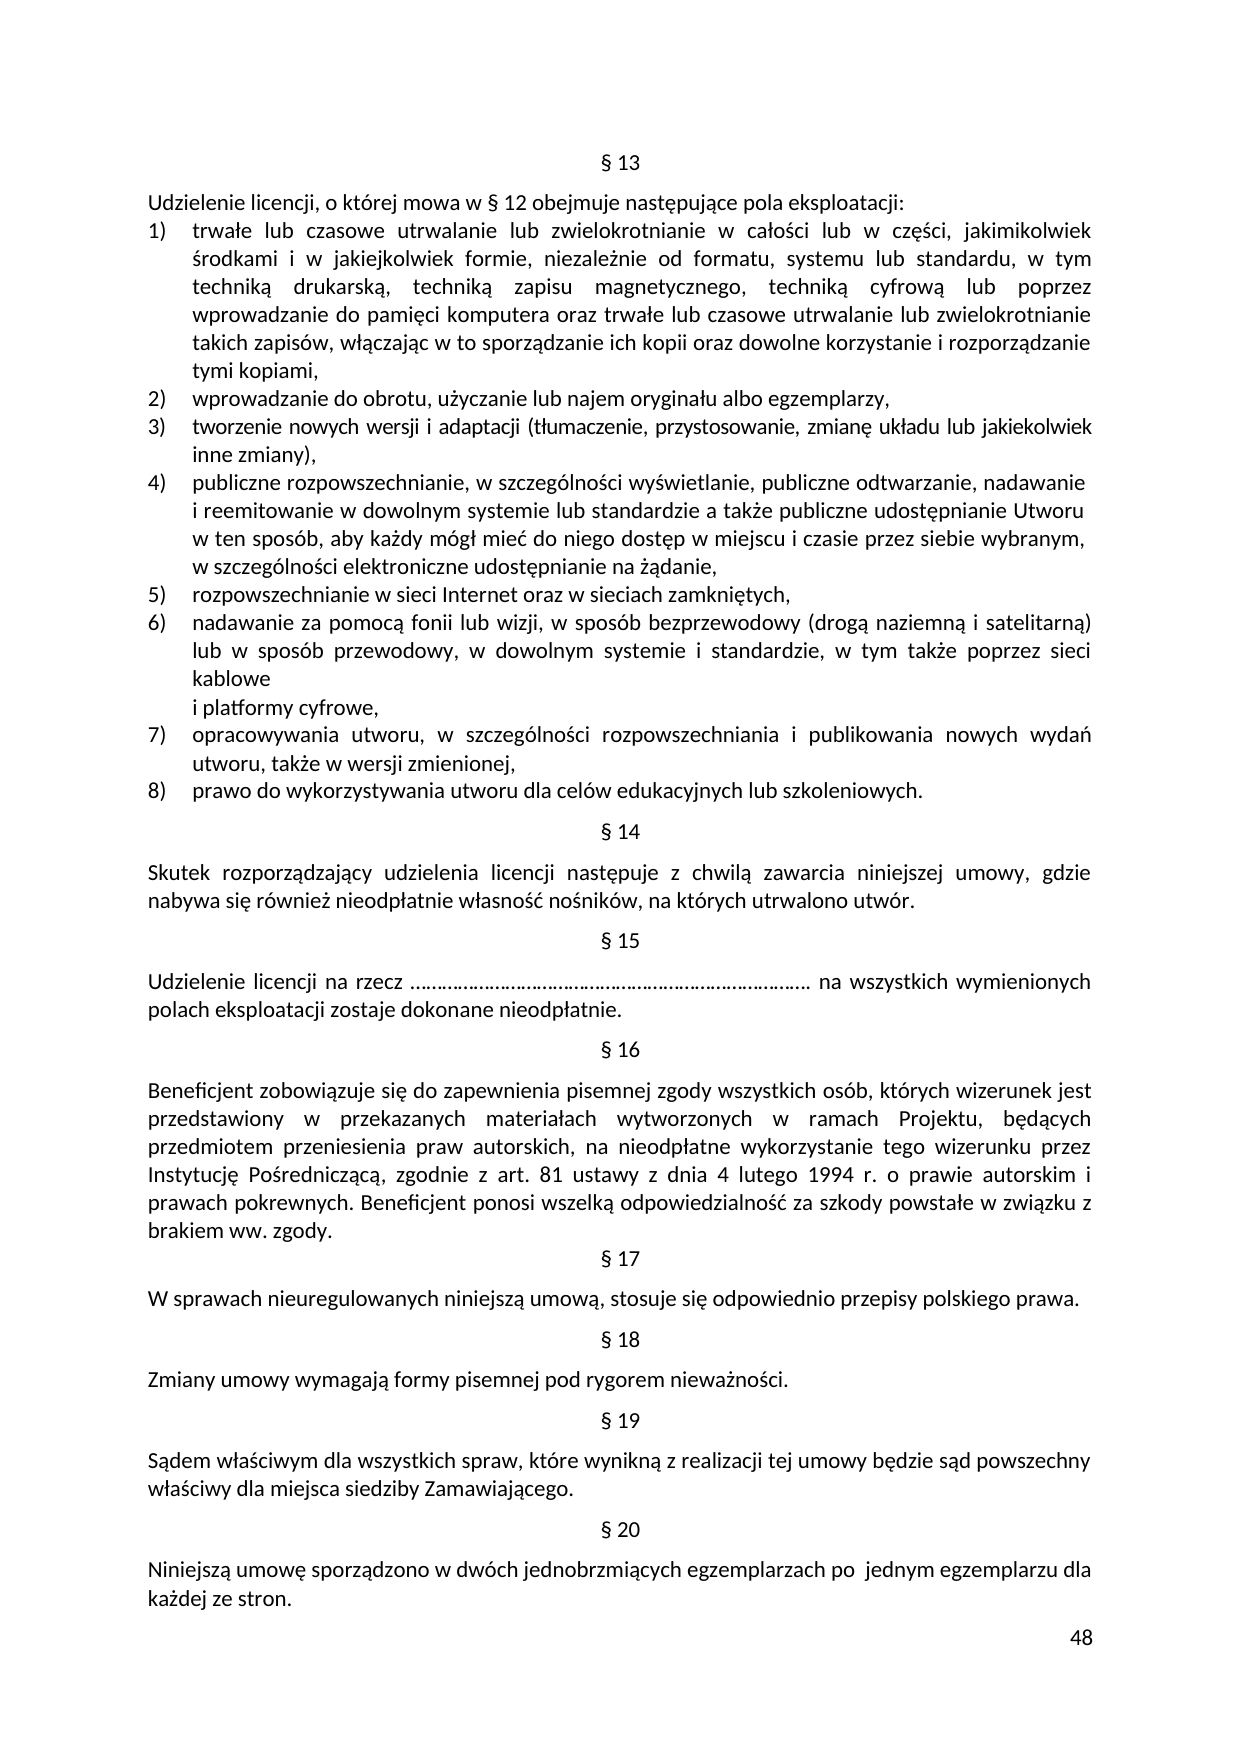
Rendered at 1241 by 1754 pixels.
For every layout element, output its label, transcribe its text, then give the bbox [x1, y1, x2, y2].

text § 14 [148, 817, 1093, 845]
text § 17 [148, 1244, 1093, 1272]
text Skutek rozporządzający udzielenia licencji następuje z chwilą zawarcia niniejszej umowy, gdzie nabywa się również nieodpłatnie własność nośników, na których utrwalono utwór. [148, 858, 1093, 914]
list prawo do wykorzystywania utworu dla celów edukacyjnych lub szkoleniowych. [148, 777, 1093, 805]
text Zmiany umowy wymagają formy pisemnej pod rygorem nieważności. [148, 1366, 1093, 1393]
text W sprawach nieuregulowanych niniejszą umową, stosuje się odpowiednio przepisy polskiego prawa. [148, 1284, 1093, 1312]
list publiczne rozpowszechnianie, w szczególności wyświetlanie, publiczne odtwarzanie, nadawanie i reemitowanie w dowolnym systemie lub standardzie a także publiczne udostępnianie Utworu w ten sposób, aby każdy mógł mieć do niego dostęp w miejscu i czasie przez siebie wybranym, w szczególności elektroniczne udostępnianie na żądanie, [148, 468, 1093, 581]
text Sądem właściwym dla wszystkich spraw, które wynikną z realizacji tej umowy będzie sąd powszechny właściwy dla miejsca siedziby Zamawiającego. [148, 1447, 1093, 1503]
list trwałe lub czasowe utrwalanie lub zwielokrotnianie w całości lub w części, jakimikolwiek środkami i w jakiejkolwiek formie, niezależnie od formatu, systemu lub standardu, w tym techniką drukarską, techniką zapisu magnetycznego, techniką cyfrową lub poprzez wprowadzanie do pamięci komputera oraz trwałe lub czasowe utrwalanie lub zwielokrotnianie takich zapisów, włączając w to sporządzanie ich kopii oraz dowolne korzystanie i rozporządzanie tymi kopiami, [148, 216, 1093, 384]
text § 20 [148, 1515, 1093, 1543]
text Beneficjent zobowiązuje się do zapewnienia pisemnej zgody wszystkich osób, których wizerunek jest przedstawiony w przekazanych materiałach wytworzonych w ramach Projektu, będących przedmiotem przeniesienia praw autorskich, na nieodpłatne wykorzystanie tego wizerunku przez Instytucję Pośredniczącą, zgodnie z art. 81 ustawy z dnia 4 lutego 1994 r. o prawie autorskim i prawach pokrewnych. Beneficjent ponosi wszelką odpowiedzialność za szkody powstałe w związku z brakiem ww. zgody. [148, 1076, 1093, 1244]
list rozpowszechnianie w sieci Internet oraz w sieciach zamkniętych, [148, 581, 1093, 608]
list nadawanie za pomocą fonii lub wizji, w sposób bezprzewodowy (drogą naziemną i satelitarną) lub w sposób przewodowy, w dowolnym systemie i standardzie, w tym także poprzez sieci kablowe i platformy cyfrowe, [148, 608, 1093, 721]
text Udzielenie licencji na rzecz …………………………………………………………………. na wszystkich wymienionych polach eksploatacji zostaje dokonane nieodpłatnie. [148, 967, 1093, 1023]
text § 15 [148, 926, 1093, 954]
list wprowadzanie do obrotu, użyczanie lub najem oryginału albo egzemplarzy, [148, 384, 1093, 412]
list opracowywania utworu, w szczególności rozpowszechniania i publikowania nowych wydań utworu, także w wersji zmienionej, [148, 721, 1093, 777]
text Udzielenie licencji, o której mowa w § 12 obejmuje następujące pola eksploatacji: [148, 188, 1093, 216]
text § 19 [148, 1406, 1093, 1434]
text § 18 [148, 1325, 1093, 1353]
text Niniejszą umowę sporządzono w dwóch jednobrzmiących egzemplarzach po jednym egzemplarzu dla każdej ze stron. [148, 1556, 1093, 1612]
text § 13 [148, 148, 1093, 176]
text § 16 [148, 1035, 1093, 1063]
list tworzenie nowych wersji i adaptacji (tłumaczenie, przystosowanie, zmianę układu lub jakiekolwiek inne zmiany), [148, 412, 1093, 468]
